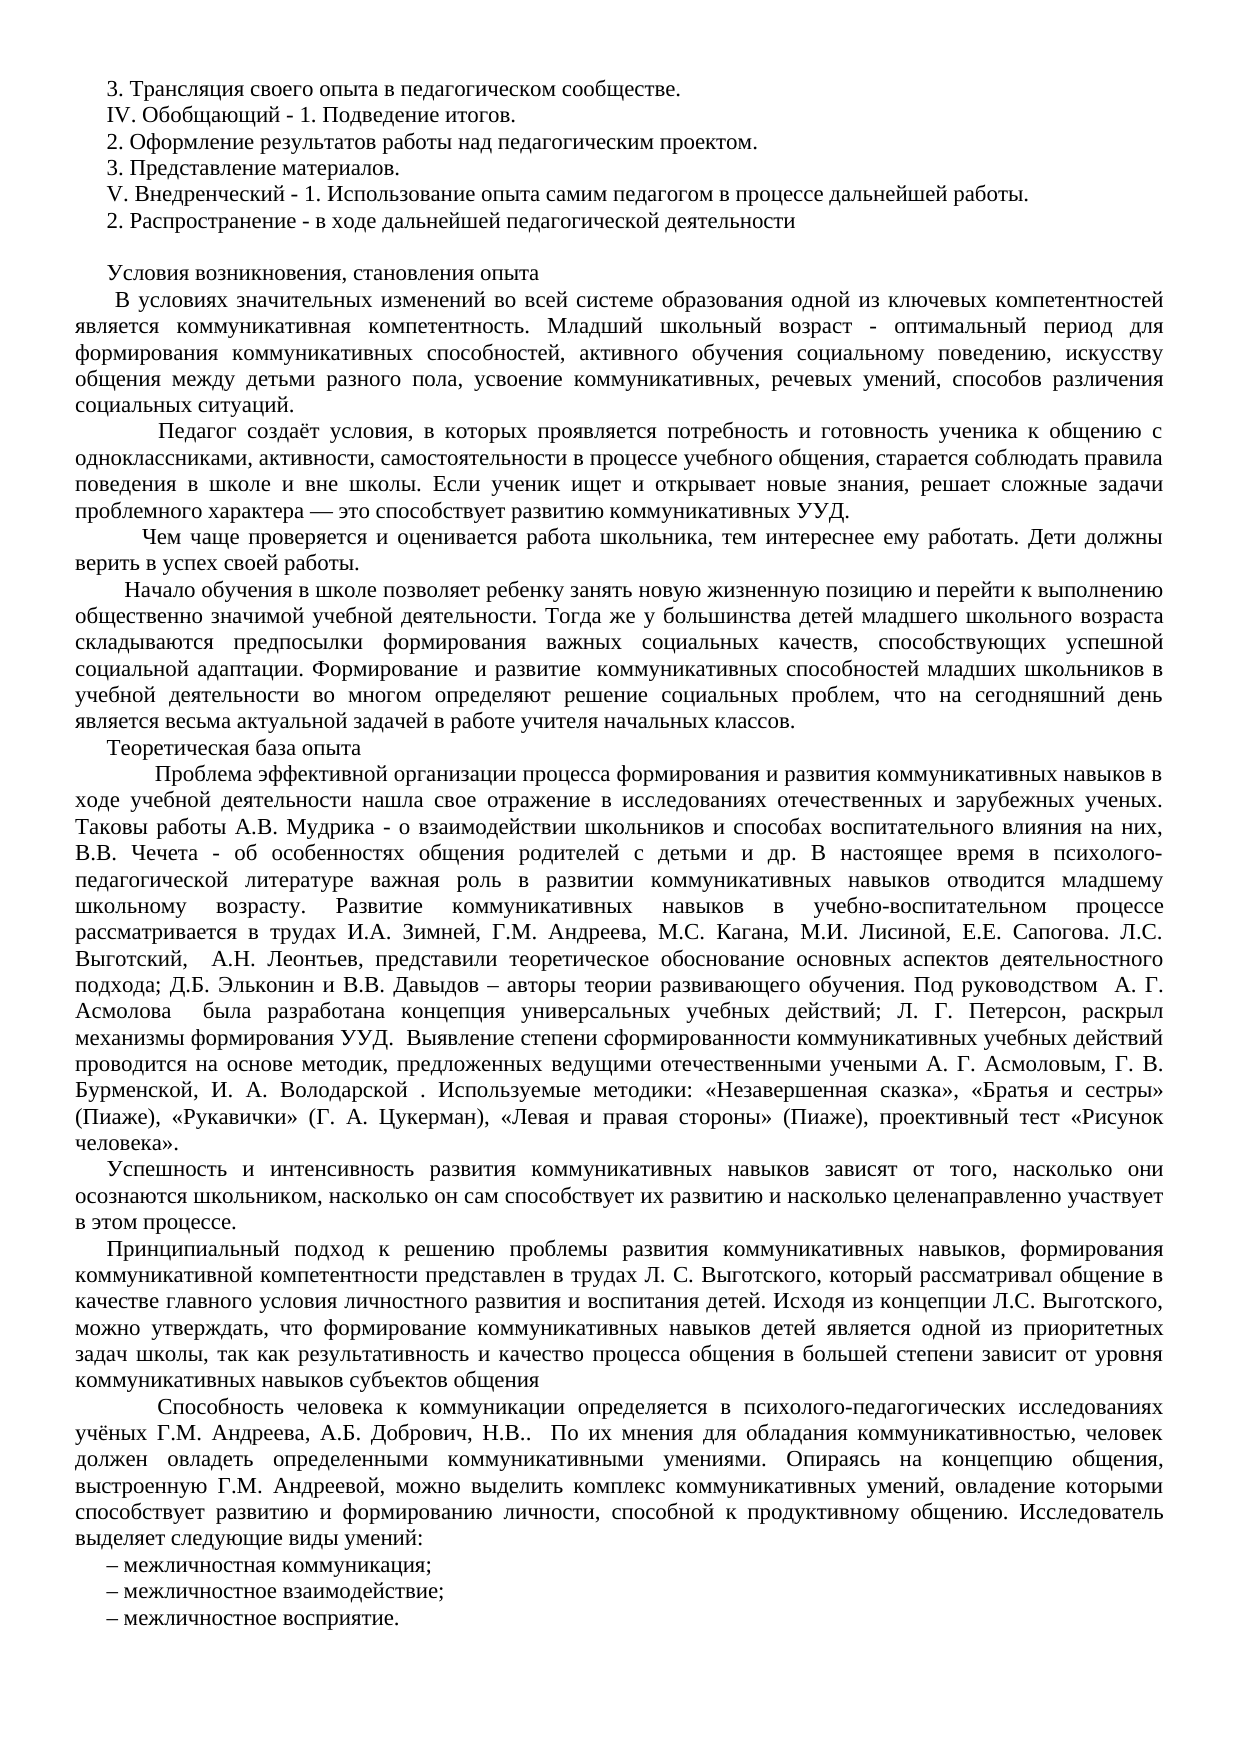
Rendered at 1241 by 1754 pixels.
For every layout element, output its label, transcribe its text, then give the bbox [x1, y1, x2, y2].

text V. Внедренческий - 1. Использование опыта самим педагогом в процессе дальнейшей работы. [75, 180, 1165, 207]
text – межличностная коммуникация; [75, 1551, 1165, 1577]
text – межличностное взаимодействие; [75, 1577, 1165, 1603]
text В условиях значительных изменений во всей системе образования одной из ключевых компетентностей является коммуникативная компетентность. Младший школьный возраст - оптимальный период для формирования коммуникативных способностей, активного обучения социальному поведению, искусству общения между детьми разного пола, усвоение коммуникативных, речевых умений, способов различения социальных ситуаций. [75, 286, 1165, 418]
text Принципиальный подход к решению проблемы развития коммуникативных навыков, формирования коммуникативной компетентности представлен в трудах Л. С. Выготского, который рассматривал общение в качестве главного условия личностного развития и воспитания детей. Исходя из концепции Л.С. Выготского, можно утверждать, что формирование коммуникативных навыков детей является одной из приоритетных задач школы, так как результативность и качество процесса общения в большей степени зависит от уровня коммуникативных навыков субъектов общения [75, 1234, 1165, 1393]
text Чем чаще проверяется и оценивается работа школьника, тем интереснее ему работать. Дети должны верить в успех своей работы. [75, 523, 1165, 576]
text 2. Распространение - в ходе дальнейшей педагогической деятельности [75, 207, 1165, 233]
text IV. Обобщающий - 1. Подведение итогов. [75, 101, 1165, 128]
text Успешность и интенсивность развития коммуникативных навыков зависят от того, насколько они осознаются школьником, насколько он сам способствует их развитию и насколько целенаправленно участвует в этом процессе. [75, 1156, 1165, 1234]
text 3. Представление материалов. [75, 154, 1165, 180]
text Теоретическая база опыта [75, 734, 1165, 760]
text Проблема эффективной организации процесса формирования и развития коммуникативных навыков в ходе учебной деятельности нашла свое отражение в исследованиях отечественных и зарубежных ученых. Таковы работы А.В. Мудрика - о взаимодействии школьников и способах воспитательного влияния на них, В.В. Чечета - об особенностях общения родителей с детьми и др. В настоящее время в психолого-педагогической литературе важная роль в развитии коммуникативных навыков отводится младшему школьному возрасту. Развитие коммуникативных навыков в учебно-воспитательном процессе рассматривается в трудах И.А. Зимней, Г.М. Андреева, М.С. Кагана, М.И. Лисиной, Е.Е. Сапогова. Л.С. Выготский, А.Н. Леонтьев, представили теоретическое обоснование основных аспектов деятельностного подхода; Д.Б. Эльконин и В.В. Давыдов – авторы теории развивающего обучения. Под руководством А. Г. Асмолова была разработана концепция универсальных учебных действий; Л. Г. Петерсон, раскрыл механизмы формирования УУД. Выявление степени сформированности коммуникативных учебных действий проводится на основе методик, предложенных ведущими отечественными учеными А. Г. Асмоловым, Г. В. Бурменской, И. А. Володарской . Используемые методики: «Незавершенная сказка», «Братья и сестры» (Пиаже), «Рукавички» (Г. А. Цукерман), «Левая и правая стороны» (Пиаже), проективный тест «Рисунок человека». [75, 760, 1165, 1156]
text 3. Трансляция своего опыта в педагогическом сообществе. [75, 75, 1165, 101]
text Начало обучения в школе позволяет ребенку занять новую жизненную позицию и перейти к выполнению общественно значимой учебной деятельности. Тогда же у большинства детей младшего школьного возраста складываются предпосылки формирования важных социальных качеств, способствующих успешной социальной адаптации. Формирование и развитие коммуникативных способностей младших школьников в учебной деятельности во многом определяют решение социальных проблем, что на сегодняшний день является весьма актуальной задачей в работе учителя начальных классов. [75, 576, 1165, 734]
text Способность человека к коммуникации определяется в психолого-педагогических исследованиях учёных Г.М. Андреева, А.Б. Добрович, Н.В.. По их мнения для обладания коммуникативностью, человек должен овладеть определенными коммуникативными умениями. Опираясь на концепцию общения, выстроенную Г.М. Андреевой, можно выделить комплекс коммуникативных умений, овладение которыми способствует развитию и формированию личности, способной к продуктивному общению. Исследователь выделяет следующие виды умений: [75, 1393, 1165, 1551]
text Педагог создаёт условия, в которых проявляется потребность и готовность ученика к общению с одноклассниками, активности, самостоятельности в процессе учебного общения, старается соблюдать правила поведения в школе и вне школы. Если ученик ищет и открывает новые знания, решает сложные задачи проблемного характера — это способствует развитию коммуникативных УУД. [75, 418, 1165, 523]
text Условия возникновения, становления опыта [75, 259, 1165, 286]
text 2. Оформление результатов работы над педагогическим проектом. [75, 128, 1165, 154]
text – межличностное восприятие. [75, 1603, 1165, 1630]
